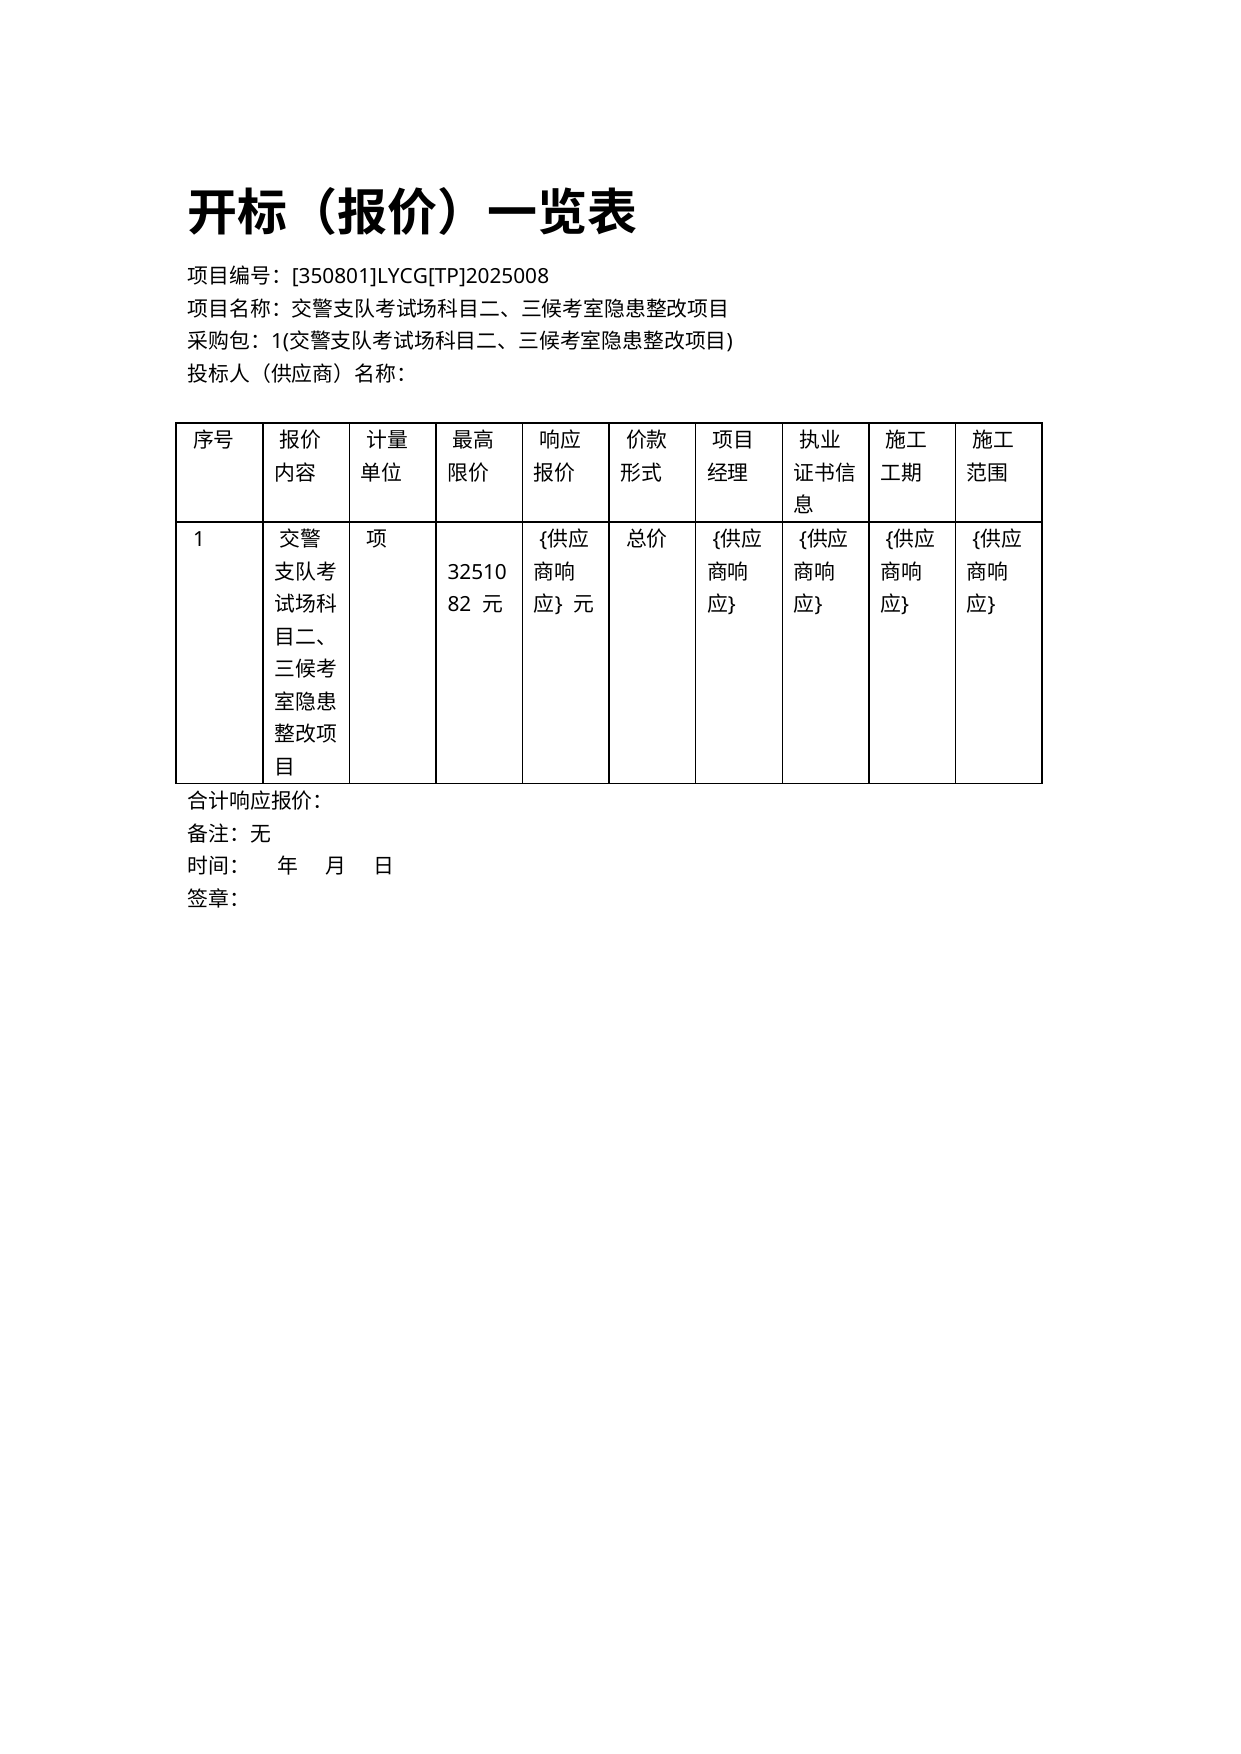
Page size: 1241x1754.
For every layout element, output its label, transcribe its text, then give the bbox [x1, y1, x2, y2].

table_cell {供应商响应} [696, 523, 782, 783]
table_header 施工范围 [956, 424, 1041, 521]
text 项目编号：[350801]LYCG[TP]2025008 [187, 259, 881, 292]
text 采购包：1(交警支队考试场科目二、三候考室隐患整改项目) [187, 324, 1053, 357]
table_header 最高限价 [437, 424, 522, 521]
text 开标（报价）一览表 [187, 162, 1053, 259]
table_cell 总价 [610, 523, 695, 783]
text 备注：无 [187, 817, 1053, 849]
table_cell {供应商响应} [870, 523, 955, 783]
table_header 项目经理 [696, 424, 782, 521]
table_header 响应报价 [523, 424, 608, 521]
text 投标人（供应商）名称： [187, 357, 1053, 389]
table_header 施工工期 [870, 424, 955, 521]
table_cell 3251082 元 [437, 523, 522, 783]
text 项目名称：交警支队考试场科目二、三候考室隐患整改项目 [187, 292, 1053, 324]
table_header 计量单位 [350, 424, 435, 521]
table_cell 1 [177, 523, 262, 783]
text 时间： 年 月 日 [187, 849, 1053, 882]
text 合计响应报价： [187, 784, 1053, 817]
table_cell 项 [350, 523, 435, 783]
table_header 序号 [177, 424, 262, 521]
table_header 价款形式 [610, 424, 695, 521]
table_header 执业证书信息 [783, 424, 868, 521]
table_cell {供应商响应} 元 [523, 523, 608, 783]
table_cell {供应商响应} [956, 523, 1041, 783]
table_header 报价内容 [264, 424, 349, 521]
table_cell 交警支队考试场科目二、三候考室隐患整改项目 [264, 523, 349, 783]
table_cell {供应商响应} [783, 523, 868, 783]
text 签章： [187, 882, 1053, 914]
